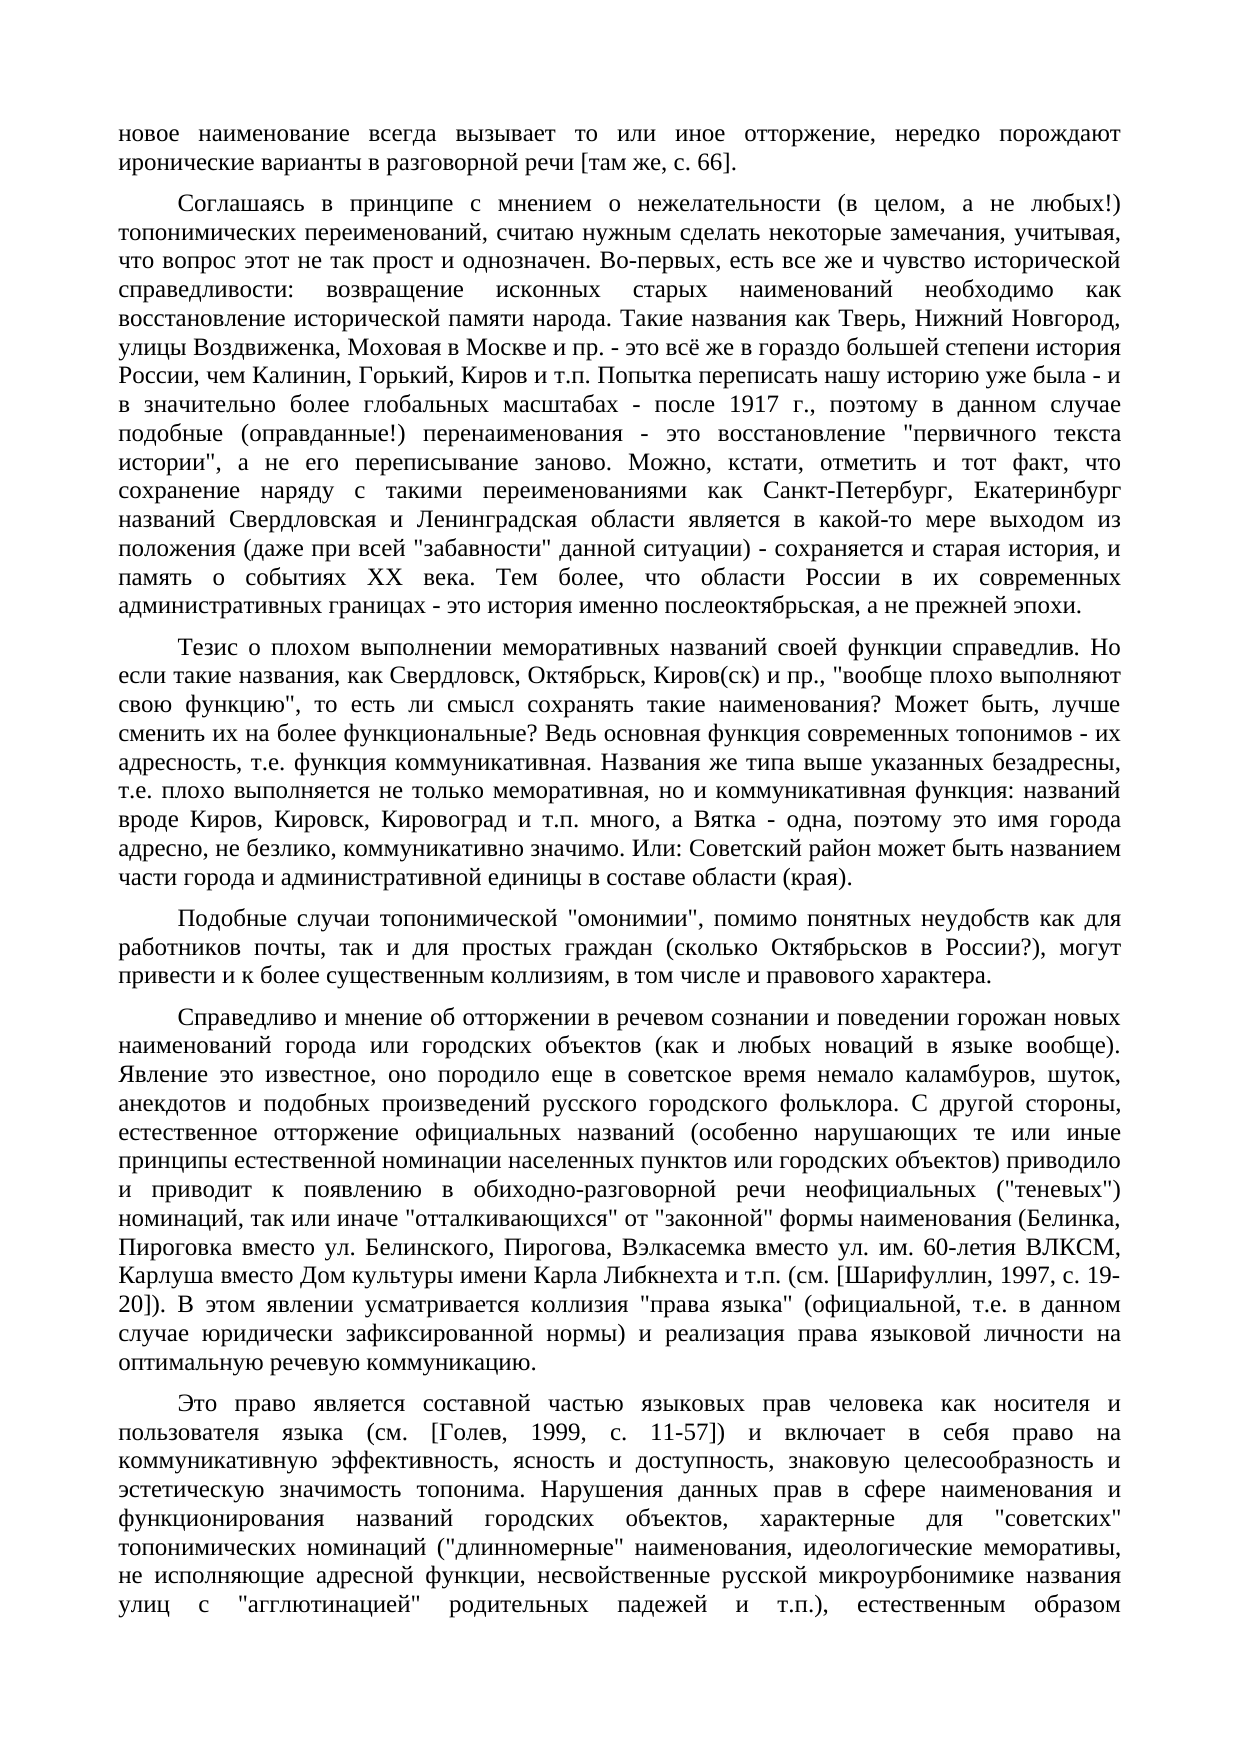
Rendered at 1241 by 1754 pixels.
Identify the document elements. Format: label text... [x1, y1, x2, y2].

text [118, 118, 1122, 176]
text Соглашаясь в принципе с мнением о нежелательности (в целом, а не любых!) топонимических переименований, считаю нужным сделать некоторые замечания, учитывая, что вопрос этот не так прост и однозначен. Во-первых, есть все же и чувство исторической справедливости: возвращение исконных старых наименований необходимо как восстановление исторической памяти народа. Такие названия как Тверь, Нижний Новгород, улицы Воздвиженка, Моховая в Москве и пр. - это всё же в гораздо большей степени история России, чем Калинин, Горький, Киров и т.п. Попытка переписать нашу историю уже была - и в значительно более глобальных масштабах - после 1917 г., поэтому в данном случае подобные (оправданные!) перенаименования - это восстановление "первичного текста истории", а не его переписывание заново. Можно, кстати, отметить и тот факт, что сохранение наряду с такими переименованиями как Санкт-Петербург, Екатеринбург названий Свердловская и Ленинградская области является в какой-то мере выходом из положения (даже при всей "забавности" данной ситуации) - сохраняется и старая история, и память о событиях ХХ века. Тем более, что области России в их современных административных границах - это история именно послеоктябрьская, а не прежней эпохи. [118, 188, 1122, 619]
text Справедливо и мнение об отторжении в речевом сознании и поведении горожан новых наименований города или городских объектов (как и любых новаций в языке вообще). Явление это известное, оно породило еще в советское время немало каламбуров, шуток, анекдотов и подобных произведений русского городского фольклора. С другой стороны, естественное отторжение официальных названий (особенно нарушающих те или иные принципы естественной номинации населенных пунктов или городских объектов) приводило и приводит к появлению в обиходно-разговорной речи неофициальных ("теневых") номинаций, так или иначе "отталкивающихся" от "законной" формы наименования (Белинка, Пироговка вместо ул. Белинского, Пирогова, Вэлкасемка вместо ул. им. 60-летия ВЛКСМ, Карлуша вместо Дом культуры имени Карла Либкнехта и т.п. (см. [Шарифуллин, 1997, с. 19-20]). В этом явлении усматривается коллизия "права языка" (официальной, т.е. в данном случае юридически зафиксированной нормы) и реализация права языковой личности на оптимальную речевую коммуникацию. [118, 1002, 1122, 1376]
text Подобные случаи топонимической "омонимии", помимо понятных неудобств как для работников почты, так и для простых граждан (сколько Октябрьсков в России?), могут привести и к более существенным коллизиям, в том числе и правового характера. [118, 903, 1122, 989]
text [118, 1388, 1122, 1618]
text Тезис о плохом выполнении меморативных названий своей функции справедлив. Но если такие названия, как Свердловск, Октябрьск, Киров(ск) и пр., "вообще плохо выполняют свою функцию", то есть ли смысл сохранять такие наименования? Может быть, лучше сменить их на более функциональные? Ведь основная функция современных топонимов - их адресность, т.е. функция коммуникативная. Названия же типа выше указанных безадресны, т.е. плохо выполняется не только меморативная, но и коммуникативная функция: названий вроде Киров, Кировск, Кировоград и т.п. много, а Вятка - одна, поэтому это имя города адресно, не безлико, коммуникативно значимо. Или: Советский район может быть названием части города и административной единицы в составе области (края). [118, 632, 1122, 891]
